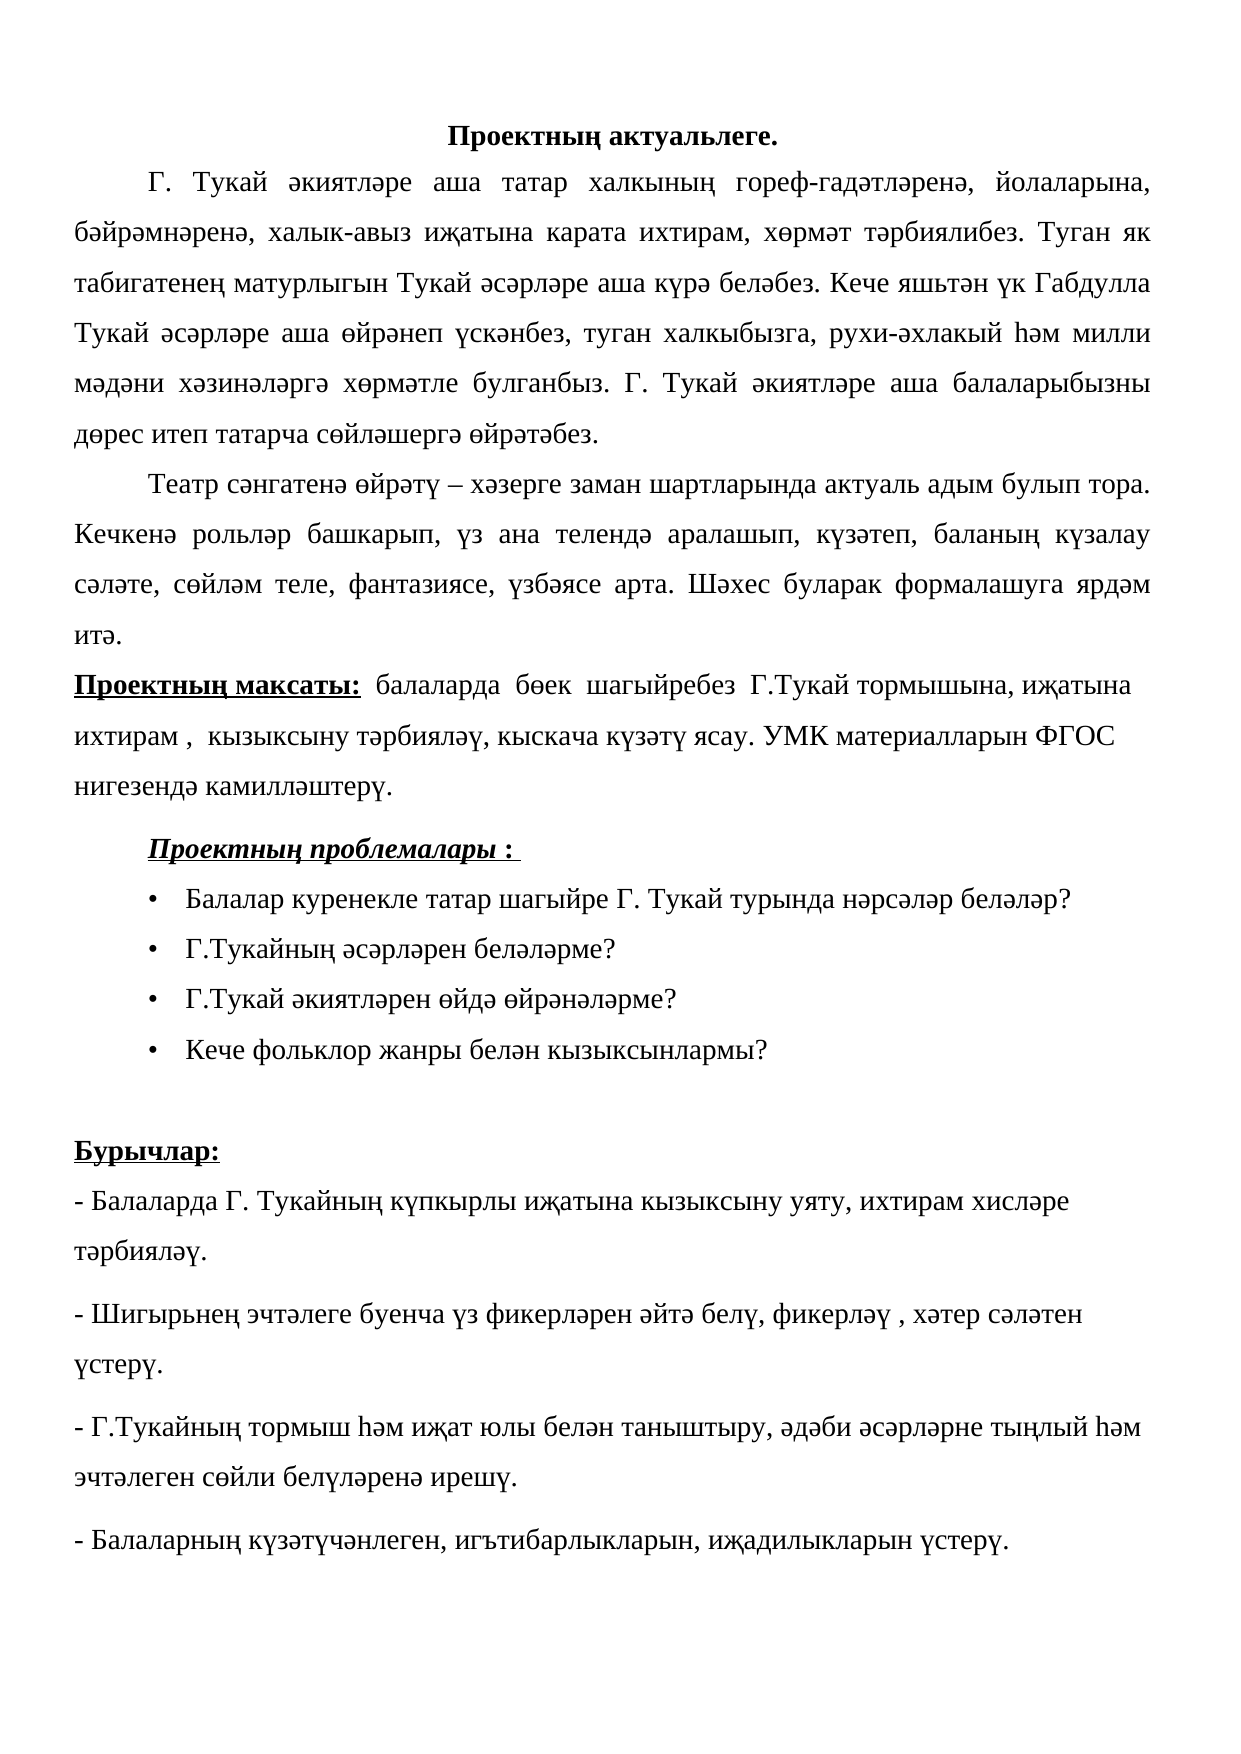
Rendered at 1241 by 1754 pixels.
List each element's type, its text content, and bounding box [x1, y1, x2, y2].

text Г. Тукай әкиятләре аша татар халкының гореф-гадәтләренә, йолаларына, бәйрәмнәренә, халык-авыз иҗатына карата ихтирам, хөрмәт тәрбиялибез. Туган як табигатенең матурлыгын Тукай әсәрләре аша күрә беләбез. Кече яшьтән үк Габдулла Тукай әсәрләре аша өйрәнеп үскәнбез, туган халкыбызга, рухи-әхлакый һәм милли мәдәни хәзинәләргә хөрмәтле булганбыз. Г. Тукай әкиятләре аша балаларыбызны дөрес итеп татарча сөйләшергә өйрәтәбез. [74, 164, 1152, 449]
text Проектның проблемалары : [74, 831, 1152, 864]
text - Балаларның күзәтүчәнлеген, игътибарлыкларын, иҗадилыкларын үстерү. [74, 1522, 1152, 1556]
text - Шигырьнең эчтәлеге буенча үз фикерләрен әйтә белү, фикерләү , хәтер сәләтен үстерү. [74, 1296, 1152, 1380]
text - Балаларда Г. Тукайның күпкырлы иҗатына кызыксыну уяту, ихтирам хисләре тәрбияләү. [74, 1183, 1152, 1267]
text Театр сәнгатенә өйрәтү – хәзерге заман шартларында актуаль адым булып тора. Кечкенә рольләр башкарып, үз ана телендә аралашып, күзәтеп, баланың күзалау сәләте, сөйләм теле, фантазиясе, үзбәясе арта. Шәхес буларак формалашуга ярдәм итә. [74, 466, 1152, 651]
list Г.Тукай әкиятләрен өйдә өйрәнәләрме? [148, 982, 1152, 1015]
list Г.Тукайның әсәрләрен беләләрме? [148, 931, 1152, 965]
text - Г.Тукайның тормыш һәм иҗат юлы белән таныштыру, әдәби әсәрләрне тыңлый һәм эчтәлеген сөйли белүләренә ирешү. [74, 1409, 1152, 1493]
list Кече фольклор жанры белән кызыксынлармы? [148, 1032, 1152, 1066]
text Проектның максаты: балаларда бөек шагыйребез Г.Тукай тормышына, иҗатына ихтирам , кызыксыну тәрбияләү, кыскача күзәтү ясау. УМК материалларын ФГОС нигезендә камилләштерү. [74, 667, 1152, 801]
list Балалар куренекле татар шагыйре Г. Тукай турында нәрсәләр беләләр? [148, 881, 1152, 914]
text Бурычлар: [74, 1133, 1152, 1166]
text Проектның актуальлеге. [74, 118, 1152, 152]
